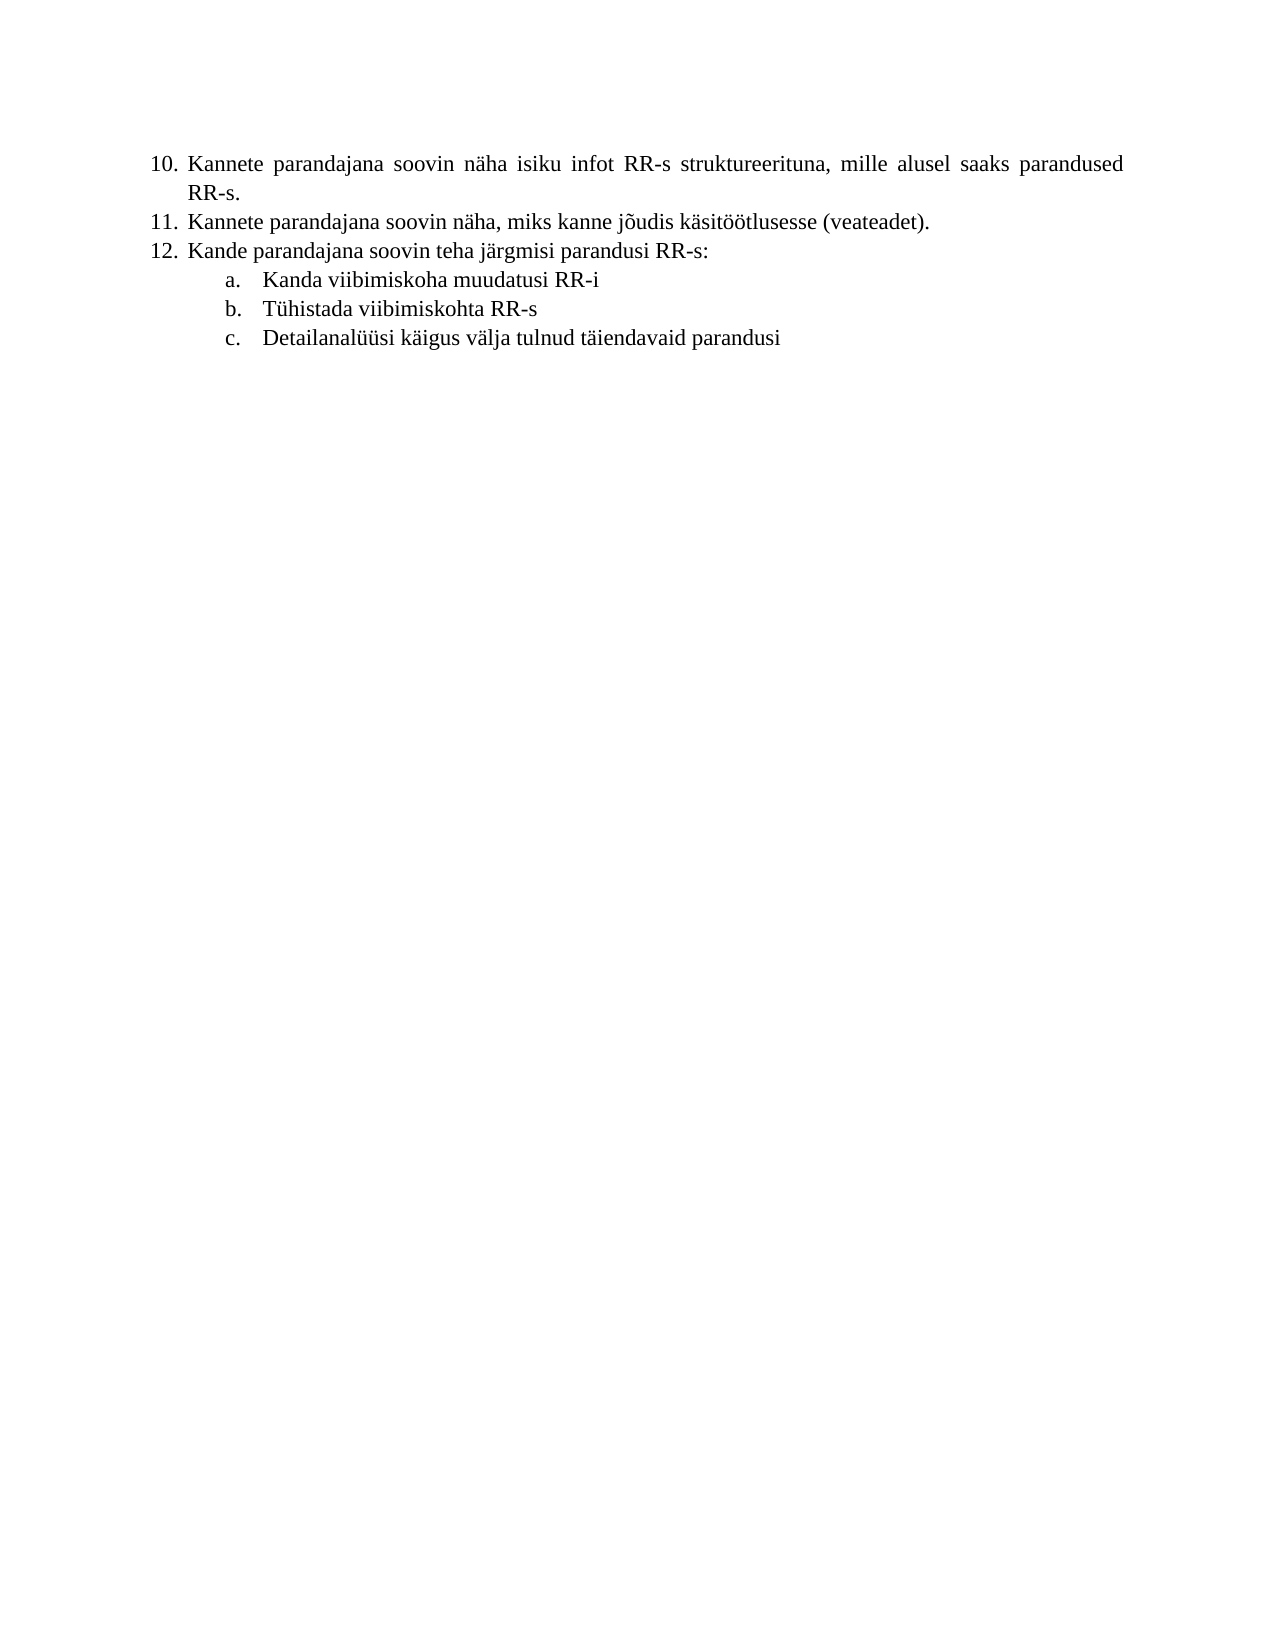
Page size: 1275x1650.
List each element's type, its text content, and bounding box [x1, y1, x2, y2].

list Kanda viibimiskoha muudatusi RR-i [225, 266, 1125, 292]
list Kannete parandajana soovin näha, miks kanne jõudis käsitöötlusesse (veateadet). [150, 208, 1125, 234]
list Tühistada viibimiskohta RR-s [225, 295, 1125, 321]
list Kannete parandajana soovin näha isiku infot RR-s struktureerituna, mille alusel saaks parandused RR-s. [150, 150, 1125, 205]
list Detailanalüüsi käigus välja tulnud täiendavaid parandusi [225, 324, 1125, 350]
list Kande parandajana soovin teha järgmisi parandusi RR-s: [150, 237, 1125, 263]
